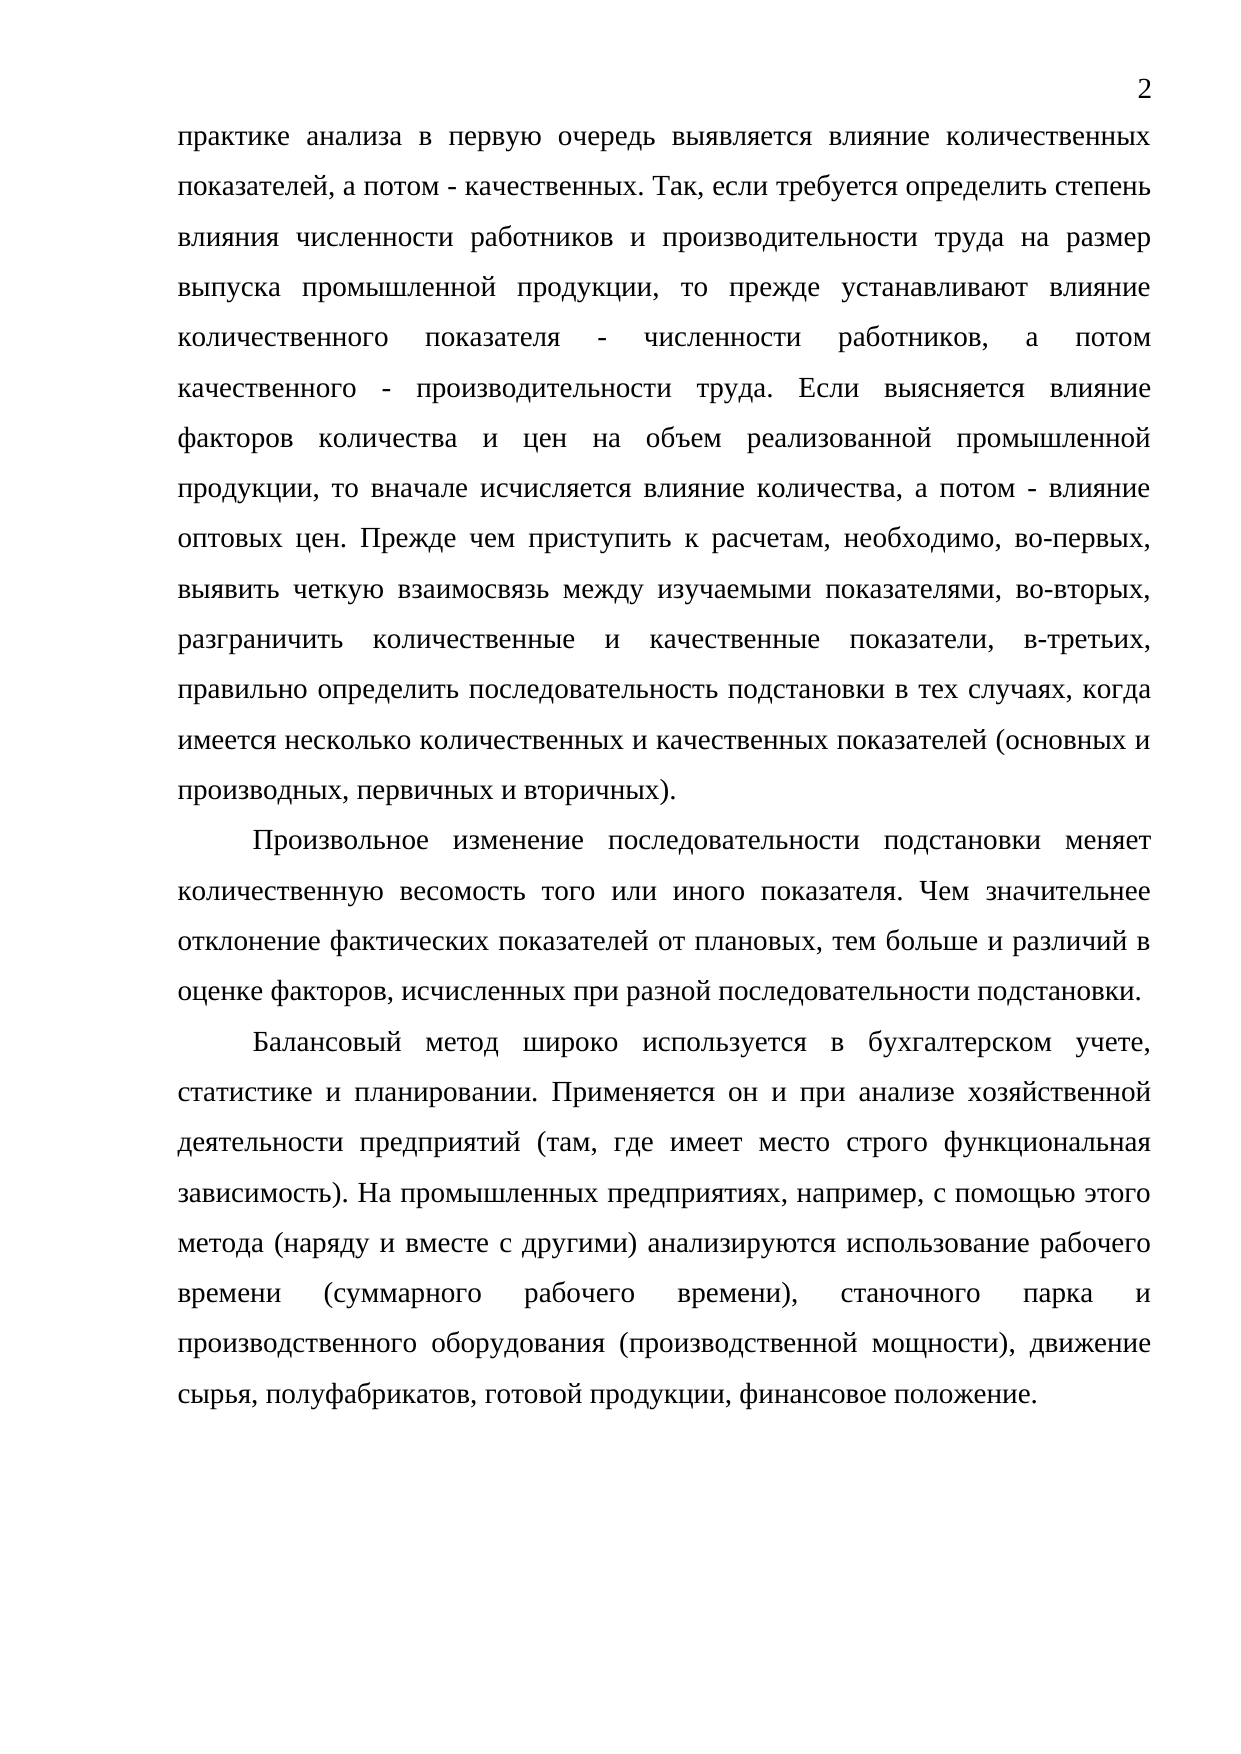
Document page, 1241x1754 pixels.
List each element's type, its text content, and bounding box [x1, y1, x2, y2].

text Произвольное изменение последовательности подстановки меняет количественную весомость того или иного показателя. Чем значительнее отклонение фактических показателей от плановых, тем больше и различий в оценке факторов, исчисленных при разной последовательности подстановки. [177, 822, 1152, 1007]
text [177, 118, 1152, 806]
text Балансовый метод широко используется в бухгалтерском учете, статистике и планировании. Применяется он и при анализе хозяйственной деятельности предприятий (там, где имеет место строго функциональная зависимость). На промышленных предприятиях, например, с помощью этого метода (наряду и вместе с другими) анализируются использование рабочего времени (суммарного рабочего времени), станочного парка и производственного оборудования (производственной мощности), движение сырья, полуфабрикатов, готовой продукции, финансовое положение. [177, 1024, 1152, 1409]
